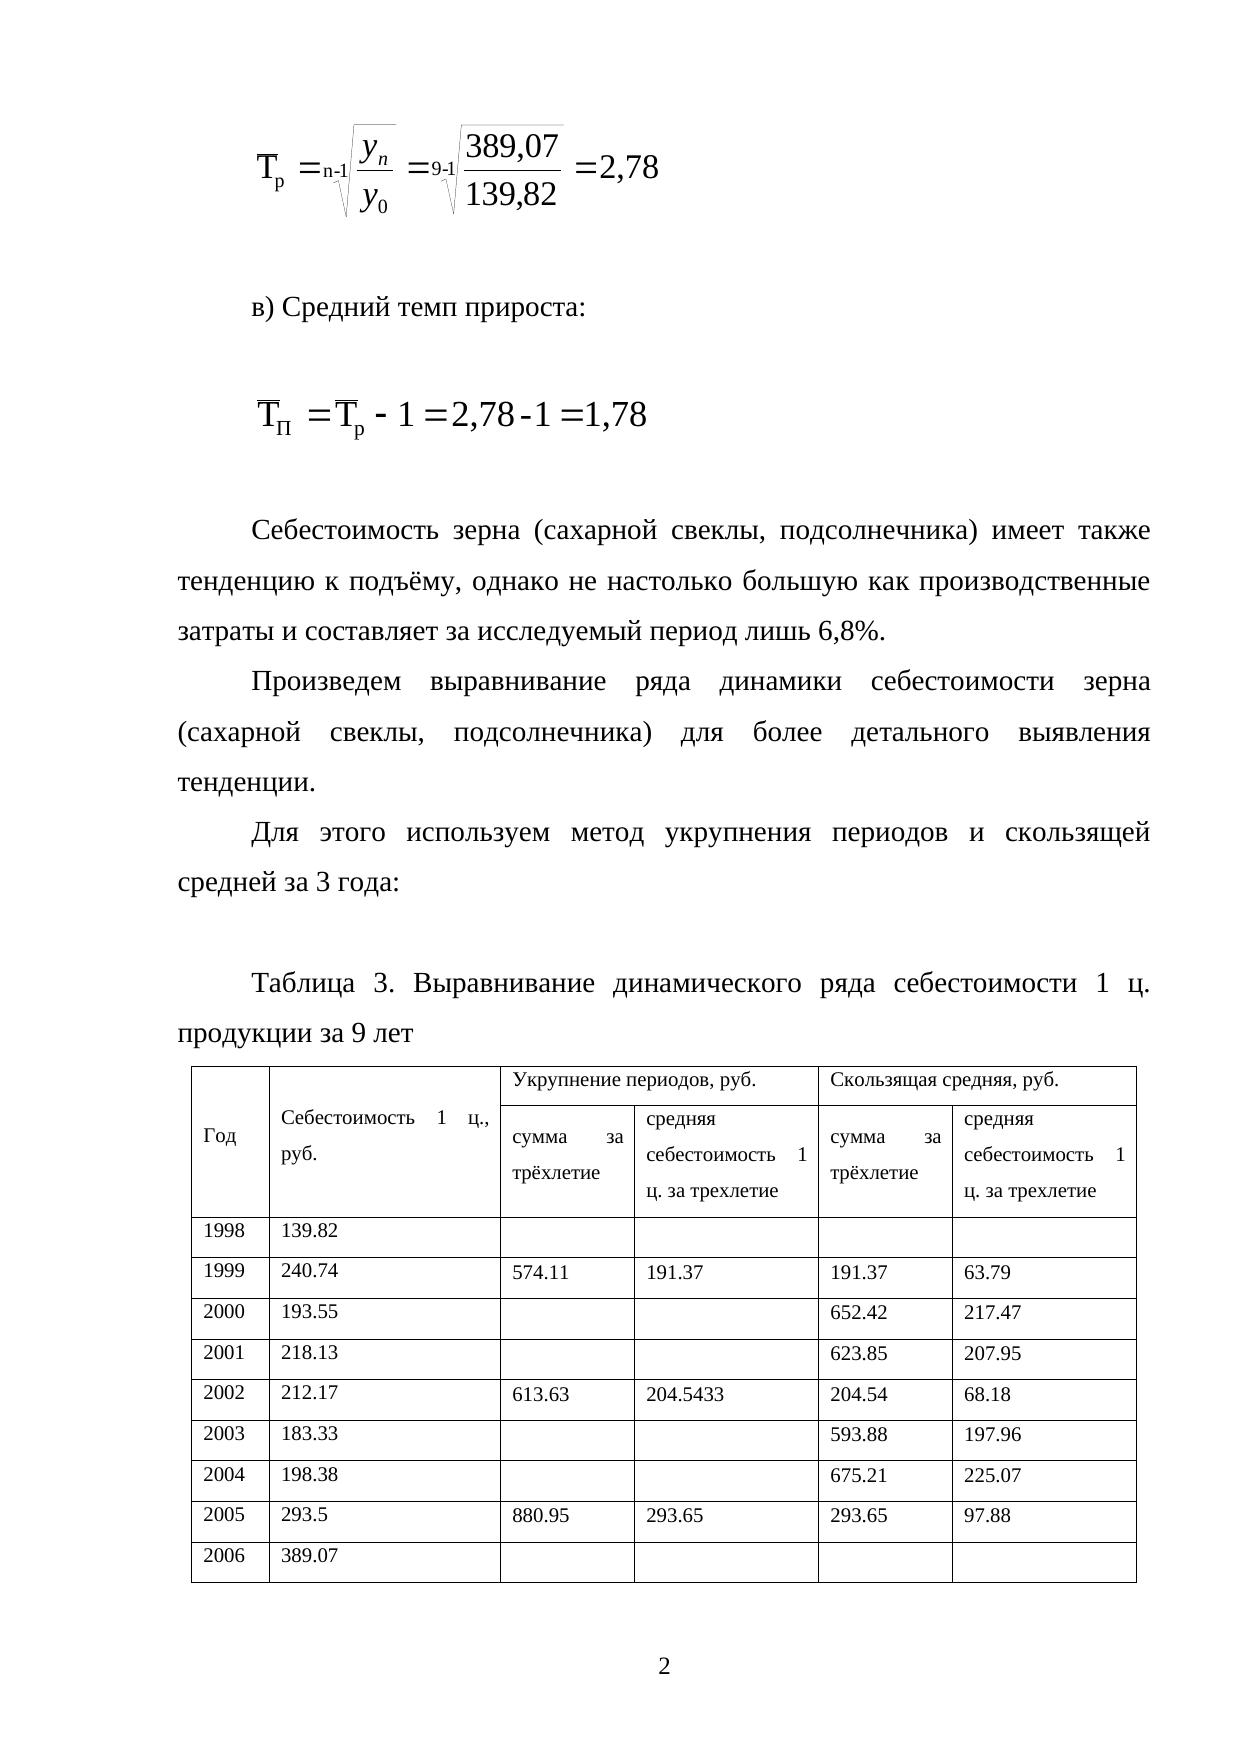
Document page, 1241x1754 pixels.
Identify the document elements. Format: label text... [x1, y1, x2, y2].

table_cell [635, 1340, 818, 1379]
table_cell 2003 [192, 1421, 269, 1460]
table_cell 2004 [192, 1461, 269, 1501]
table_header Себестоимость 1 ц., руб. [270, 1067, 500, 1217]
table_cell [635, 1421, 818, 1460]
table_cell сумма за трёхлетие [501, 1106, 634, 1217]
table_cell 574.11 [501, 1258, 634, 1298]
table_cell 652.42 [819, 1299, 952, 1338]
table_cell средняя себестоимость 1 ц. за трехлетие [953, 1106, 1136, 1217]
table_cell 191.37 [635, 1258, 818, 1298]
table_cell 293.65 [635, 1502, 818, 1542]
table_cell 218.13 [270, 1340, 500, 1379]
text Для этого используем метод укрупнения периодов и скользящей средней за 3 года: [177, 814, 1152, 898]
table_header Скользящая средняя, руб. [819, 1067, 1136, 1105]
text в) Средний темп прироста: [177, 289, 1152, 323]
table_cell 212.17 [270, 1380, 500, 1420]
table_cell 193.55 [270, 1299, 500, 1338]
table_cell 293.65 [819, 1502, 952, 1542]
table_cell 183.33 [270, 1421, 500, 1460]
table_cell 68.18 [953, 1380, 1136, 1420]
table_cell 2005 [192, 1502, 269, 1542]
table_cell 139.82 [270, 1218, 500, 1257]
table_cell 2001 [192, 1340, 269, 1379]
table_cell [501, 1218, 634, 1257]
table_cell 593.88 [819, 1421, 952, 1460]
table_cell [819, 1218, 952, 1257]
table_cell [501, 1461, 634, 1501]
text Себестоимость зерна (сахарной свеклы, подсолнечника) имеет также тенденцию к подъёму, однако не настолько большую как производственные затраты и составляет за исследуемый период лишь 6,8%. [177, 512, 1152, 647]
table_cell [501, 1421, 634, 1460]
table_cell [953, 1543, 1136, 1582]
table_cell [501, 1340, 634, 1379]
text Произведем выравнивание ряда динамики себестоимости зерна (сахарной свеклы, подсолнечника) для более детального выявления тенденции. [177, 663, 1152, 797]
table_cell [635, 1461, 818, 1501]
table_header Год [192, 1067, 269, 1217]
table_cell 63.79 [953, 1258, 1136, 1298]
table_cell [635, 1218, 818, 1257]
table_cell [501, 1543, 634, 1582]
table_cell [635, 1543, 818, 1582]
table_cell [635, 1299, 818, 1338]
table_cell [501, 1299, 634, 1338]
table_header Укрупнение периодов, руб. [501, 1067, 818, 1105]
table_cell средняя себестоимость 1 ц. за трехлетие [635, 1106, 818, 1217]
table_cell 207.95 [953, 1340, 1136, 1379]
table_cell 675.21 [819, 1461, 952, 1501]
table_cell [819, 1543, 952, 1582]
table_cell 191.37 [819, 1258, 952, 1298]
table_cell 2000 [192, 1299, 269, 1338]
table_cell сумма за трёхлетие [819, 1106, 952, 1217]
table_cell 240.74 [270, 1258, 500, 1298]
table_cell 613.63 [501, 1380, 634, 1420]
table_cell 880.95 [501, 1502, 634, 1542]
table_cell [953, 1218, 1136, 1257]
table_cell 623.85 [819, 1340, 952, 1379]
table_cell 2002 [192, 1380, 269, 1420]
table_cell 204.5433 [635, 1380, 818, 1420]
text Таблица 3. Выравнивание динамического ряда себестоимости 1 ц. продукции за 9 лет [177, 965, 1152, 1049]
table_cell 198.38 [270, 1461, 500, 1501]
table_cell 97.88 [953, 1502, 1136, 1542]
table_cell 389.07 [270, 1543, 500, 1582]
table_cell 225.07 [953, 1461, 1136, 1501]
table_cell 1999 [192, 1258, 269, 1298]
table_cell 204.54 [819, 1380, 952, 1420]
table_cell 217.47 [953, 1299, 1136, 1338]
table_cell 2006 [192, 1543, 269, 1582]
table_cell 293.5 [270, 1502, 500, 1542]
table_cell 197.96 [953, 1421, 1136, 1460]
table_cell 1998 [192, 1218, 269, 1257]
